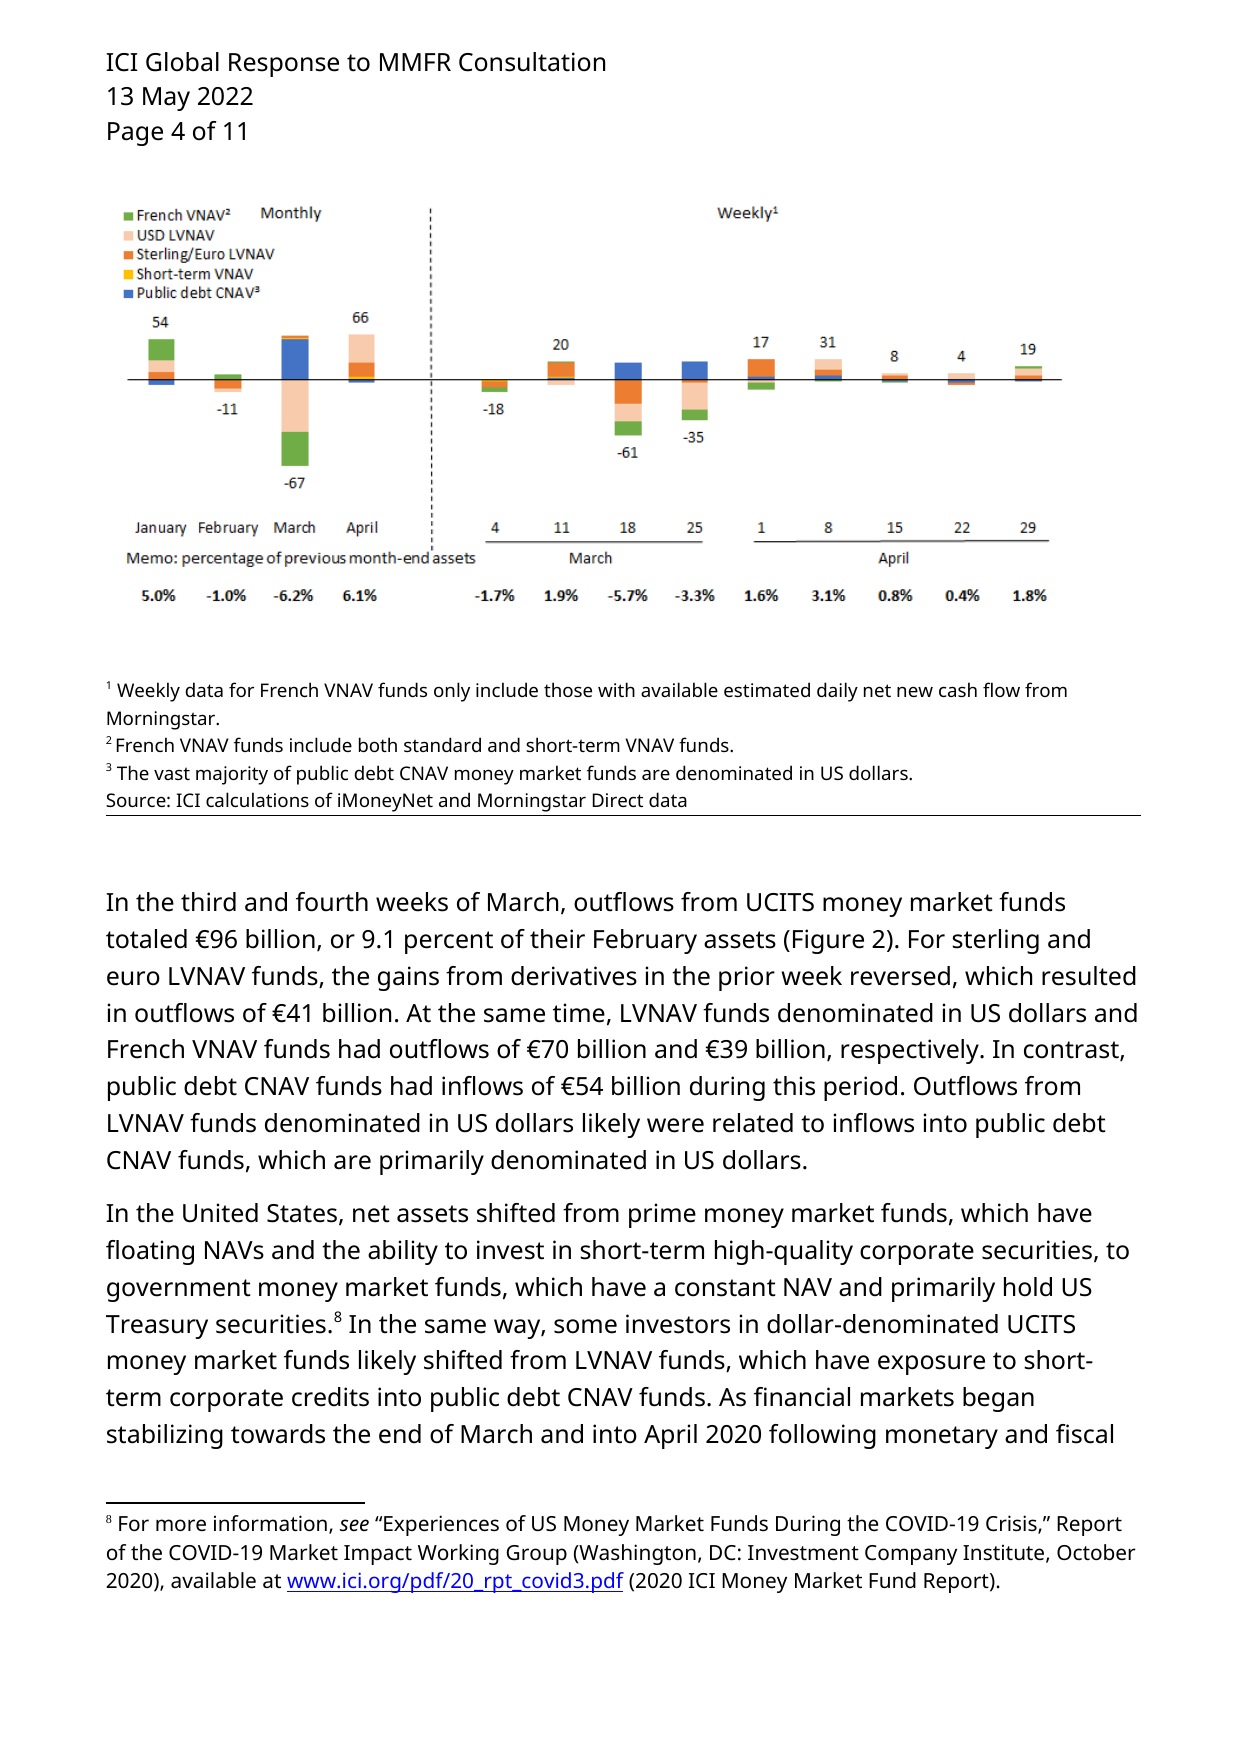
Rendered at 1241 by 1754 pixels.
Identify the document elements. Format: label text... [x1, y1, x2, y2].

text In the third and fourth weeks of March, outflows from UCITS money market funds totaled €96 billion, or 9.1 percent of their February assets (Figure 2). For sterling and euro LVNAV funds, the gains from derivatives in the prior week reversed, which resulted in outflows of €41 billion. At the same time, LVNAV funds denominated in US dollars and French VNAV funds had outflows of €70 billion and €39 billion, respectively. In contrast, public debt CNAV funds had inflows of €54 billion during this period. Outflows from LVNAV funds denominated in US dollars likely were related to inflows into public debt CNAV funds, which are primarily denominated in US dollars. [106, 885, 1141, 1177]
text 1 Weekly data for French VNAV funds only include those with available estimated daily net new cash flow from Morningstar. 2 French VNAV funds include both standard and short-term VNAV funds. 3 The vast majority of public debt CNAV money market funds are denominated in US dollars. Source: ICI calculations of iMoneyNet and Morningstar Direct data [106, 677, 1141, 815]
picture [105, 196, 1081, 614]
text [106, 1196, 1141, 1451]
